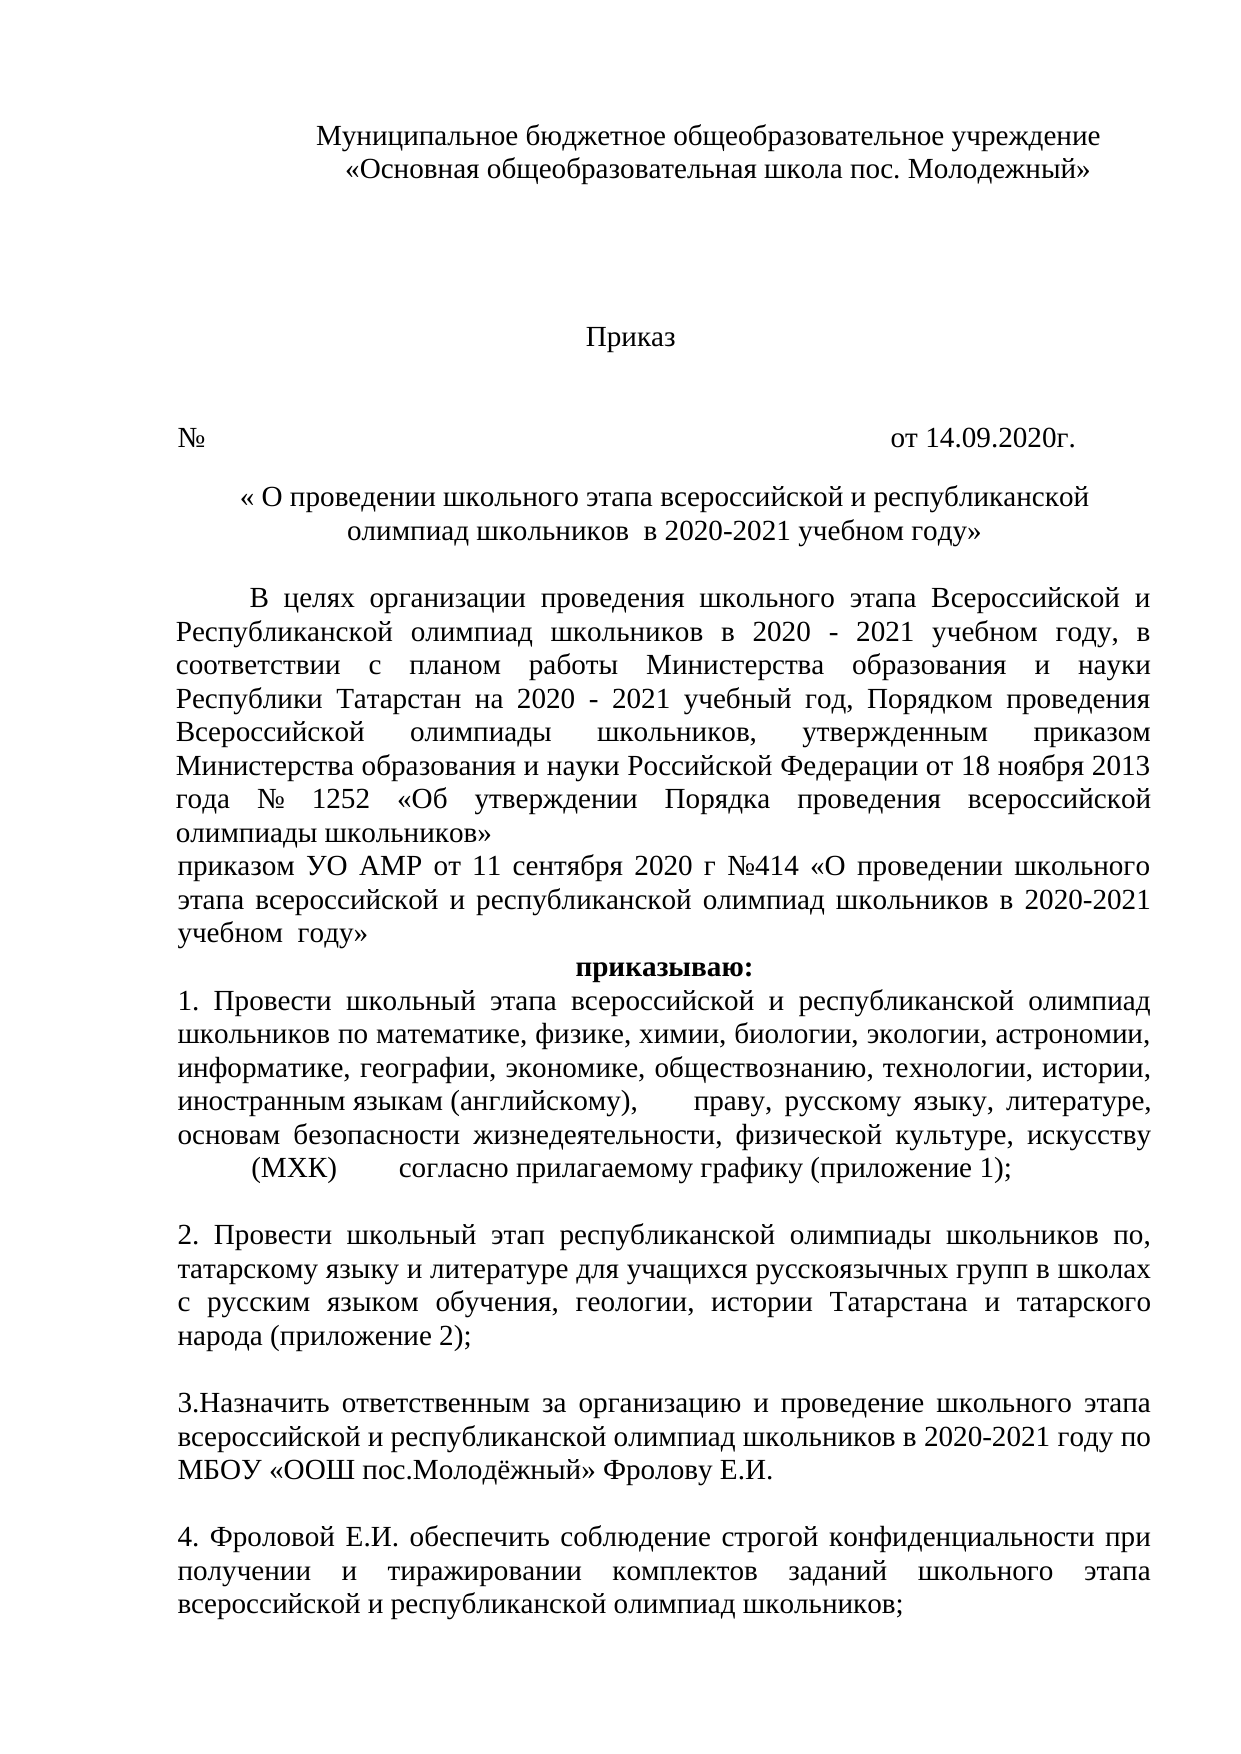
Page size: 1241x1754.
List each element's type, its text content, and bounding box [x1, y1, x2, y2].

text Муниципальное бюджетное общеобразовательное учреждение [177, 118, 1152, 152]
text 2. Провести школьный этап республиканской олимпиады школьников по, татарскому языку и литературе для учащихся русскоязычных групп в школах с русским языком обучения, геологии, истории Татарстана и татарского народа (приложение 2); [177, 1217, 1152, 1352]
text Приказ [177, 319, 1152, 353]
text « О проведении школьного этапа всероссийской и республиканской олимпиад школьников в 2020-2021 учебном году» [177, 479, 1152, 547]
text 4. Фроловой Е.И. обеспечить соблюдение строгой конфиденциальности при получении и тиражировании комплектов заданий школьного этапа всероссийской и республиканской олимпиад школьников; [177, 1519, 1152, 1620]
text В целях организации проведения школьного этапа Всероссийской и Республиканской олимпиад школьников в 2020 - 2021 учебном году, в соответствии с планом работы Министерства образования и науки Республики Татарстан на 2020 - 2021 учебный год, Порядком проведения Всероссийской олимпиады школьников, утвержденным приказом Министерства образования и науки Российской Федерации от 18 ноября 2013 года № 1252 «Об утверждении Порядка проведения всероссийской олимпиады школьников» [176, 580, 1152, 848]
text «Основная общеобразовательная школа пос. Молодежный» [177, 152, 1152, 185]
text 3.Назначить ответственным за организацию и проведение школьного этапа всероссийской и республиканской олимпиад школьников в 2020-2021 году по МБОУ «ООШ пос.Молодёжный» Фролову Е.И. [177, 1385, 1152, 1486]
text № от 14.09.2020г. [177, 420, 1152, 453]
text приказом УО АМР от 11 сентября 2020 г №414 «О проведении школьного этапа всероссийской и республиканской олимпиад школьников в 2020-2021 учебном году» [177, 848, 1152, 949]
text приказываю: [177, 949, 1152, 983]
text 1. Провести школьный этапа всероссийской и республиканской олимпиад школьников по математике, физике, химии, биологии, экологии, астрономии, информатике, географии, экономике, обществознанию, технологии, истории, иностранным языкам (английскому), праву, русскому языку, литературе, основам безопасности жизнедеятельности, физической культуре, искусству (МХК) согласно прилагаемому графику (приложение 1); [177, 983, 1152, 1184]
